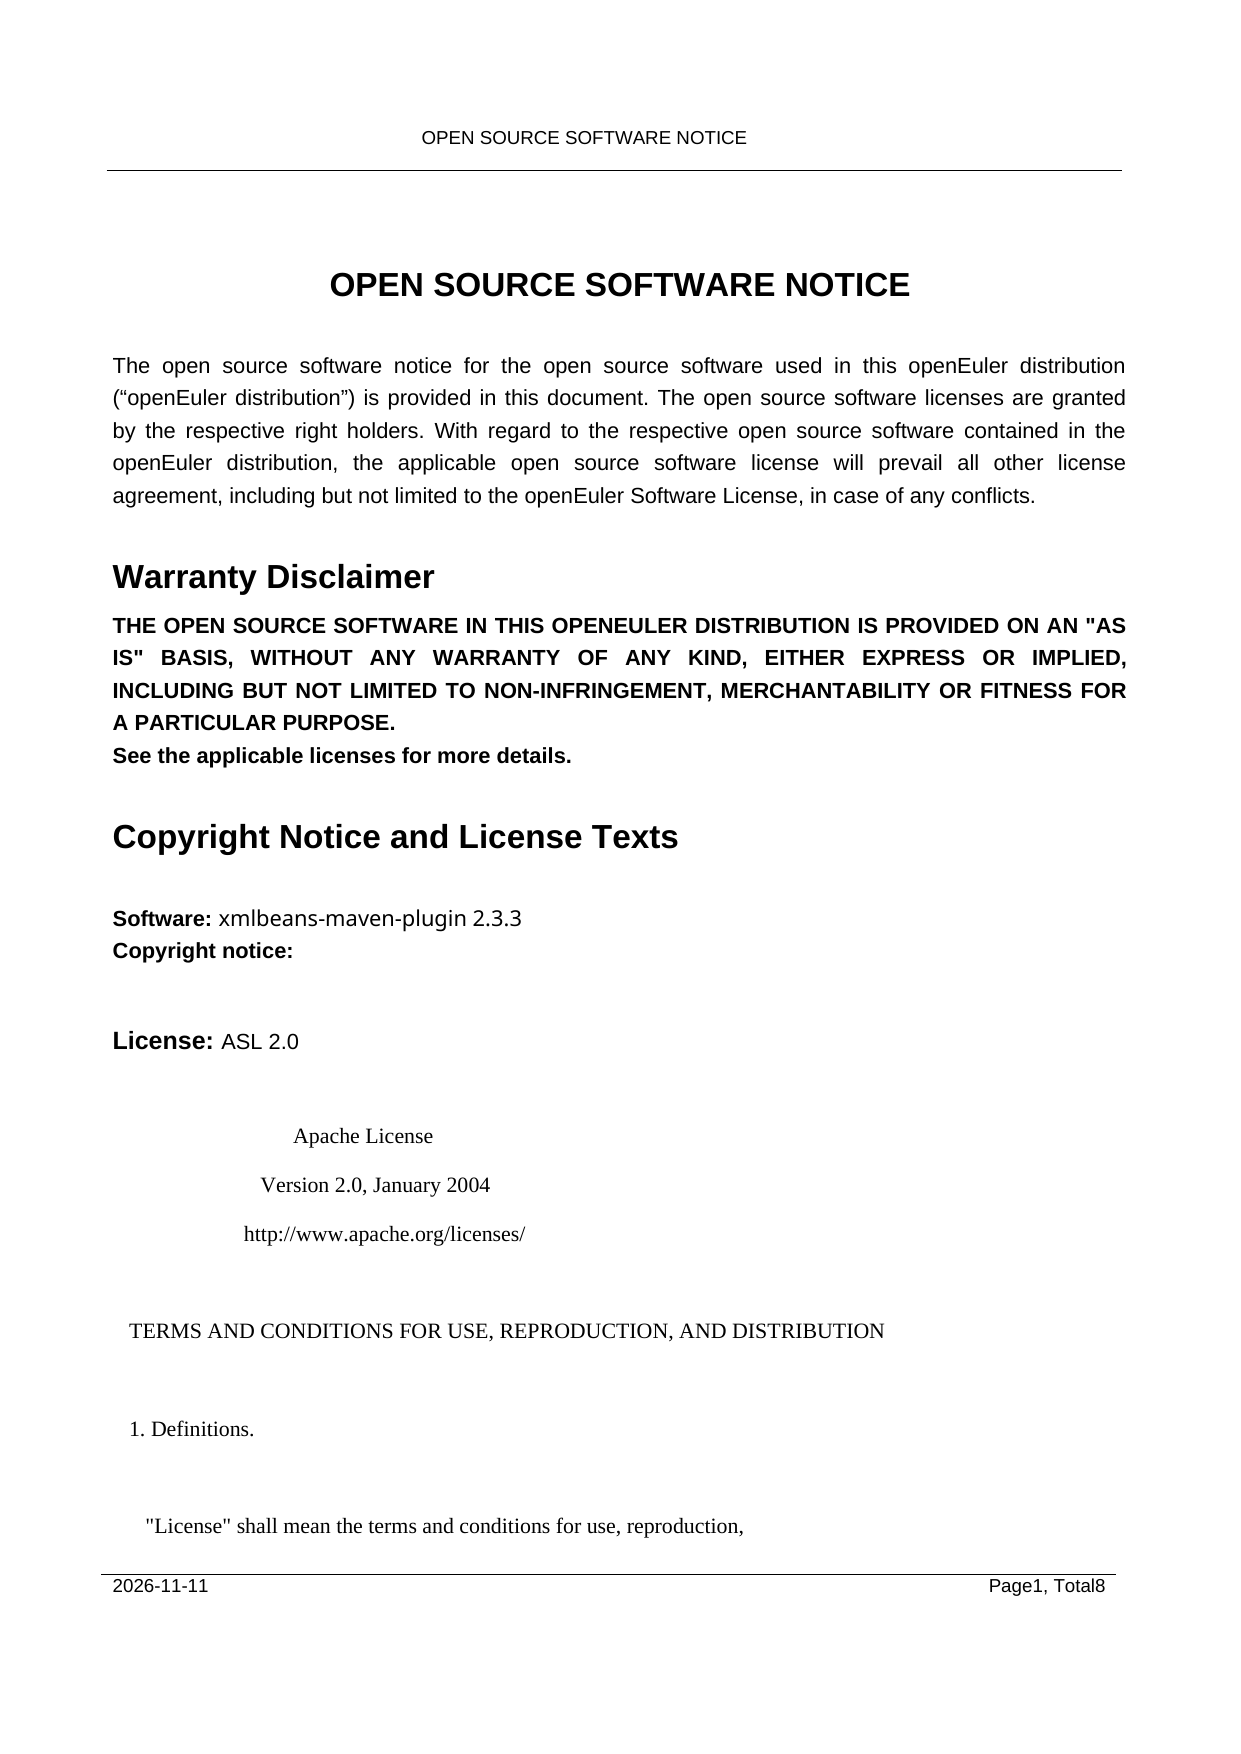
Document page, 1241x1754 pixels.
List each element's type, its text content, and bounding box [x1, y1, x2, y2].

text THE OPEN SOURCE SOFTWARE IN THIS OPENEULER DISTRIBUTION IS PROVIDED ON AN "AS IS" BASIS, WITHOUT ANY WARRANTY OF ANY KIND, EITHER EXPRESS OR IMPLIED, INCLUDING BUT NOT LIMITED TO NON-INFRINGEMENT, MERCHANTABILITY OR FITNESS FOR A PARTICULAR PURPOSE. See the applicable licenses for more details. [112, 609, 1128, 771]
text Copyright notice: [112, 934, 1128, 966]
text The open source software notice for the open source software used in this openEuler distribution (“openEuler distribution”) is provided in this document. The open source software licenses are granted by the respective right holders. With regard to the respective open source software contained in the openEuler distribution, the applicable open source software license will prevail all other license agreement, including but not limited to the openEuler Software License, in case of any conflicts. [112, 349, 1128, 511]
text Warranty Disclaimer [112, 544, 1128, 609]
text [112, 1071, 1128, 1542]
text License: ASL 2.0 [112, 1024, 1128, 1057]
text OPEN SOURCE SOFTWARE NOTICE [112, 251, 1128, 316]
text Copyright Notice and License Texts [112, 804, 1128, 869]
text Software: xmlbeans-maven-plugin 2.3.3 [112, 901, 1128, 934]
